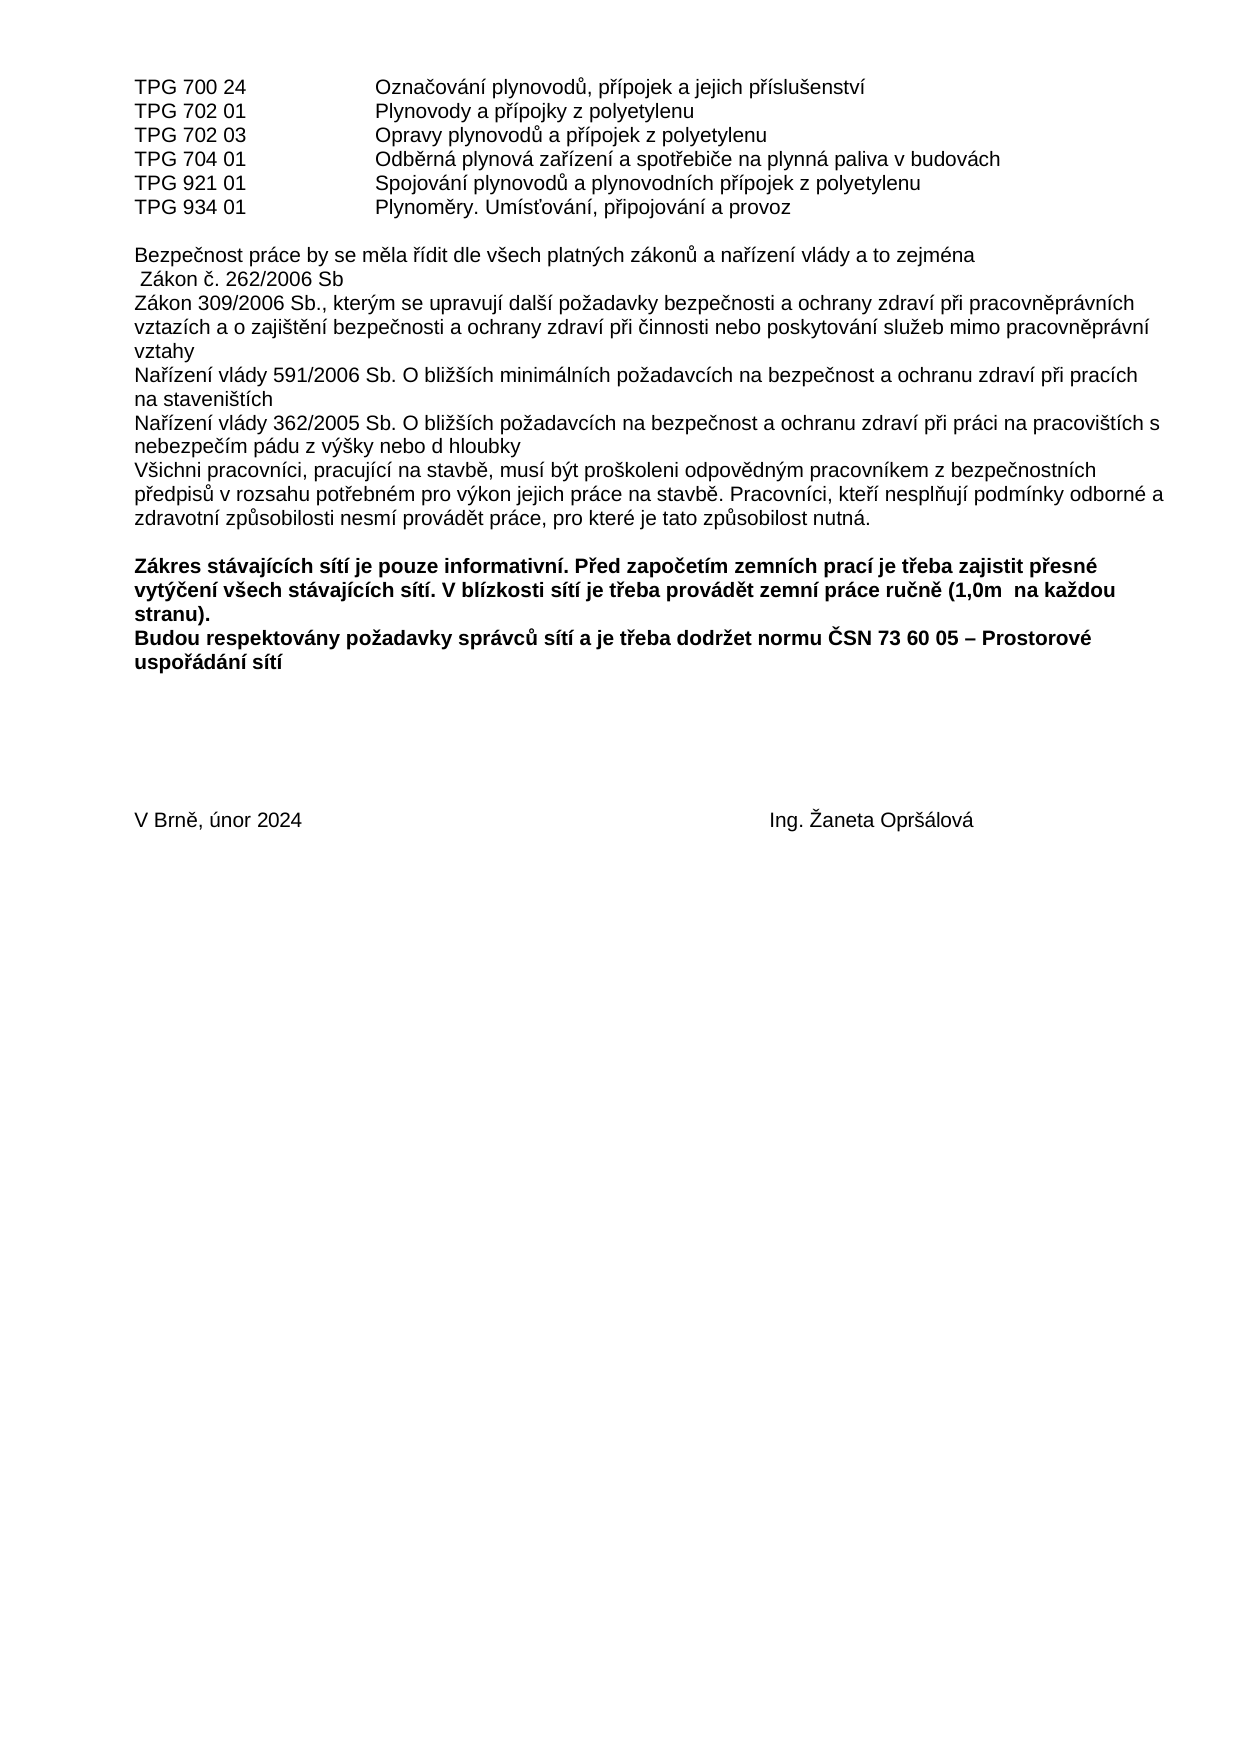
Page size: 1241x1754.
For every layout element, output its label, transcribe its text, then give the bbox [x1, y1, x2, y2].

text TPG 934 01 Plynoměry. Umísťování, připojování a provoz [134, 195, 1165, 219]
text Zákon č. 262/2006 Sb [134, 267, 1165, 291]
text TPG 921 01 Spojování plynovodů a plynovodních přípojek z polyetylenu [134, 171, 1165, 195]
text Všichni pracovníci, pracující na stavbě, musí být proškoleni odpovědným pracovníkem z bezpečnostních předpisů v rozsahu potřebném pro výkon jejich práce na stavbě. Pracovníci, kteří nesplňují podmínky odborné a zdravotní způsobilosti nesmí provádět práce, pro které je tato způsobilost nutná. [134, 458, 1165, 530]
text V Brně, únor 2024 Ing. Žaneta Opršálová [134, 808, 1165, 832]
text TPG 704 01 Odběrná plynová zařízení a spotřebiče na plynná paliva v budovách [134, 147, 1165, 171]
text Bezpečnost práce by se měla řídit dle všech platných zákonů a nařízení vlády a to zejména [134, 243, 1165, 267]
text Budou respektovány požadavky správců sítí a je třeba dodržet normu ČSN 73 60 05 – Prostorové uspořádání sítí [134, 626, 1165, 674]
text Nařízení vlády 591/2006 Sb. O bližších minimálních požadavcích na bezpečnost a ochranu zdraví při pracích na staveništích [134, 362, 1165, 410]
text TPG 702 01 Plynovody a přípojky z polyetylenu [134, 99, 1165, 123]
text Nařízení vlády 362/2005 Sb. O bližších požadavcích na bezpečnost a ochranu zdraví při práci na pracovištích s nebezpečím pádu z výšky nebo d hloubky [134, 410, 1165, 458]
text Zákres stávajících sítí je pouze informativní. Před započetím zemních prací je třeba zajistit přesné vytýčení všech stávajících sítí. V blízkosti sítí je třeba provádět zemní práce ručně (1,0m na každou stranu). [134, 554, 1165, 626]
text TPG 700 24 Označování plynovodů, přípojek a jejich příslušenství [134, 75, 1165, 99]
text TPG 702 03 Opravy plynovodů a přípojek z polyetylenu [134, 123, 1165, 147]
text Zákon 309/2006 Sb., kterým se upravují další požadavky bezpečnosti a ochrany zdraví při pracovněprávních vztazích a o zajištění bezpečnosti a ochrany zdraví při činnosti nebo poskytování služeb mimo pracovněprávní vztahy [134, 291, 1165, 362]
